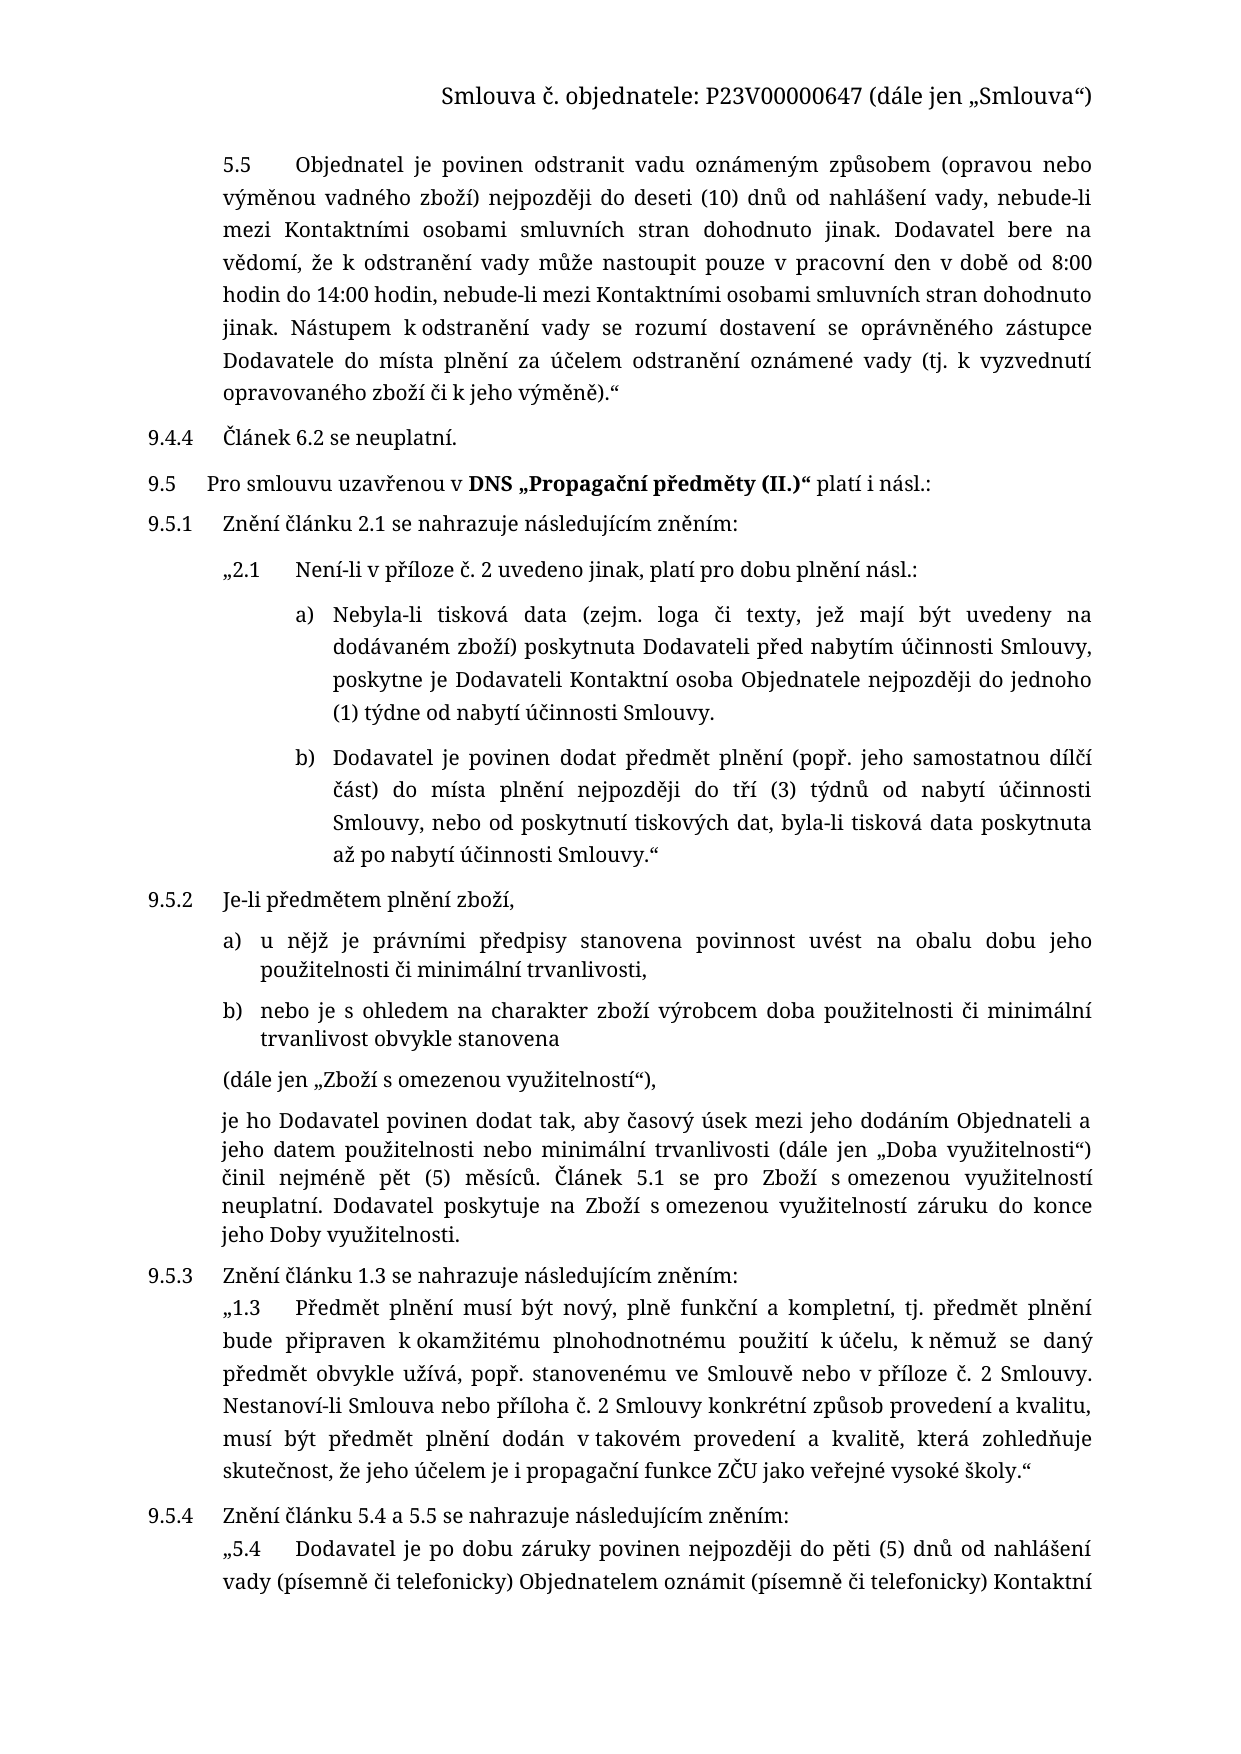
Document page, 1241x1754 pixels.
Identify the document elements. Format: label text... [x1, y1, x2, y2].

list Článek 6.2 se neuplatní. [148, 423, 1093, 452]
list u nějž je právními předpisy stanovena povinnost uvést na obalu dobu jeho použitelnosti či minimální trvanlivosti, [223, 927, 1093, 983]
list Znění článku 1.3 se nahrazuje následujícím zněním: [148, 1261, 1093, 1289]
list Znění článku 2.1 se nahrazuje následujícím zněním: [148, 509, 1093, 538]
list nebo je s ohledem na charakter zboží výrobcem doba použitelnosti či minimální trvanlivost obvykle stanovena [223, 996, 1093, 1053]
text je ho Dodavatel povinen dodat tak, aby časový úsek mezi jeho dodáním Objednateli a jeho datem použitelnosti nebo minimální trvanlivosti (dále jen „Doba využitelnosti“) činil nejméně pět (5) měsíců. Článek 5.1 se pro Zboží s omezenou využitelností neuplatní. Dodavatel poskytuje na Zboží s omezenou využitelností záruku do konce jeho Doby využitelnosti. [221, 1106, 1093, 1248]
list Nebyla-li tisková data (zejm. loga či texty, jež mají být uvedeny na dodávaném zboží) poskytnuta Dodavateli před nabytím účinnosti Smlouvy, poskytne je Dodavateli Kontaktní osoba Objednatele nejpozději do jednoho (1) týdne od nabytí účinnosti Smlouvy. [295, 600, 1093, 726]
list Znění článku 5.4 a 5.5 se nahrazuje následujícím zněním: [148, 1502, 1093, 1530]
text (dále jen „Zboží s omezenou využitelností“), [223, 1065, 1093, 1094]
list „1.3 Předmět plnění musí být nový, plně funkční a kompletní, tj. předmět plnění bude připraven k okamžitému plnohodnotnému použití k účelu, k němuž se daný předmět obvykle užívá, popř. stanovenému ve Smlouvě nebo v příloze č. 2 Smlouvy. Nestanoví-li Smlouva nebo příloha č. 2 Smlouvy konkrétní způsob provedení a kvalitu, musí být předmět plnění dodán v takovém provedení a kvalitě, která zohledňuje skutečnost, že jeho účelem je i propagační funkce ZČU jako veřejné vysoké školy.“ [223, 1293, 1093, 1485]
list Je-li předmětem plnění zboží, [148, 886, 1093, 914]
list Pro smlouvu uzavřenou v DNS „Propagační předměty (II.)“ platí i násl.: [148, 469, 1093, 497]
list 5.5 Objednatel je povinen odstranit vadu oznámeným způsobem (opravou nebo výměnou vadného zboží) nejpozději do deseti (10) dnů od nahlášení vady, nebude-li mezi Kontaktními osobami smluvních stran dohodnuto jinak. Dodavatel bere na vědomí, že k odstranění vady může nastoupit pouze v pracovní den v době od 8:00 hodin do 14:00 hodin, nebude-li mezi Kontaktními osobami smluvních stran dohodnuto jinak. Nástupem k odstranění vady se rozumí dostavení se oprávněného zástupce Dodavatele do místa plnění za účelem odstranění oznámené vady (tj. k vyzvednutí opravovaného zboží či k jeho výměně).“ [223, 150, 1093, 407]
list „2.1 Není-li v příloze č. 2 uvedeno jinak, platí pro dobu plnění násl.: [223, 555, 1093, 583]
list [223, 1534, 1093, 1595]
list Dodavatel je povinen dodat předmět plnění (popř. jeho samostatnou dílčí část) do místa plnění nejpozději do tří (3) týdnů od nabytí účinnosti Smlouvy, nebo od poskytnutí tiskových dat, byla-li tisková data poskytnuta až po nabytí účinnosti Smlouvy.“ [295, 743, 1093, 869]
